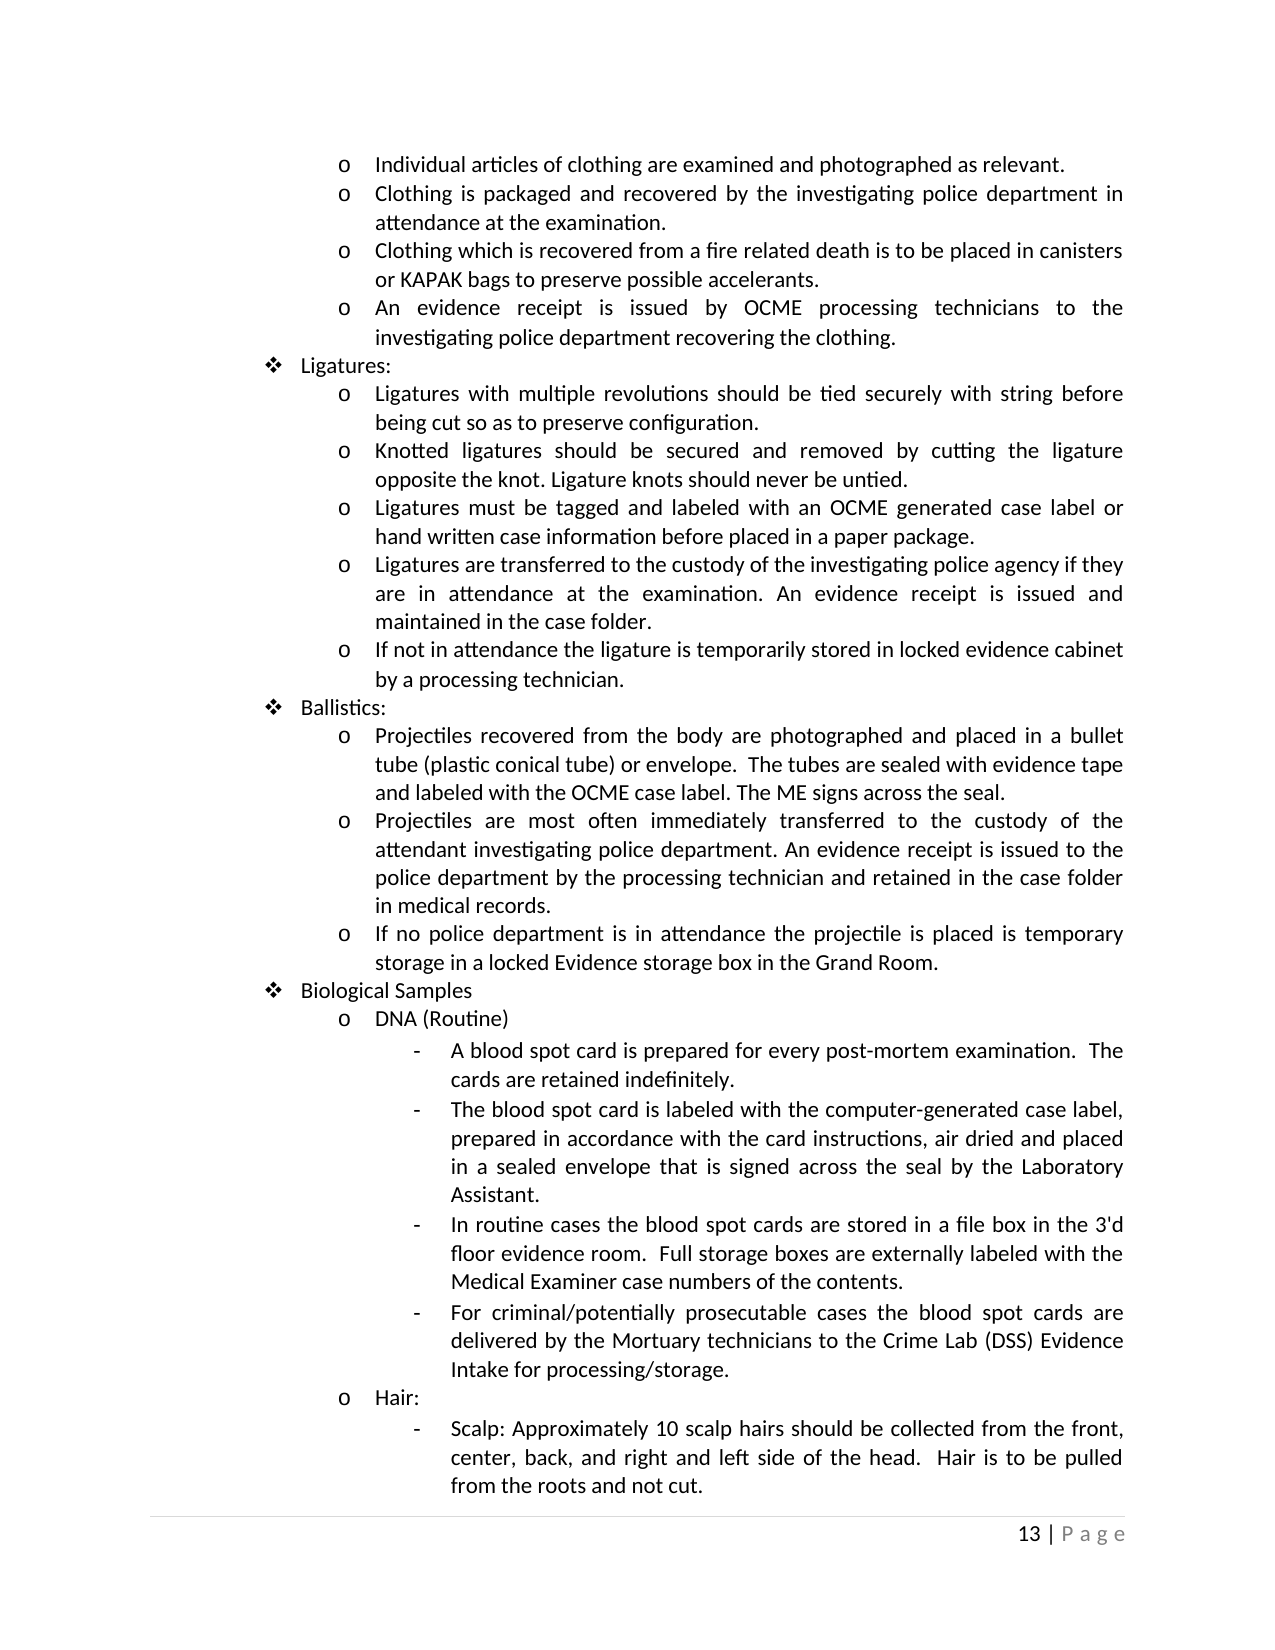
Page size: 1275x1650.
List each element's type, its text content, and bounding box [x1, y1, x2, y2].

list Projectiles recovered from the body are photographed and placed in a bullet tube (plastic conical tube) or envelope. The tubes are sealed with evidence tape and labeled with the OCME case label. The ME signs across the seal. [337, 721, 1125, 806]
list Projectiles are most often immediately transferred to the custody of the attendant investigating police department. An evidence receipt is issued to the police department by the processing technician and retained in the case folder in medical records. [337, 806, 1125, 919]
list Scalp: Approximately 10 scalp hairs should be collected from the front, center, back, and right and left side of the head. Hair is to be pulled from the roots and not cut. [413, 1412, 1125, 1499]
list Individual articles of clothing are examined and photographed as relevant. [337, 150, 1125, 179]
list Clothing is packaged and recovered by the investigating police department in attendance at the examination. [337, 179, 1125, 236]
list Ligatures are transferred to the custody of the investigating police agency if they are in attendance at the examination. An evidence receipt is issued and maintained in the case folder. [337, 550, 1125, 636]
list Hair: [337, 1383, 1125, 1412]
list The blood spot card is labeled with the computer-generated case label, prepared in accordance with the card instructions, air dried and placed in a sealed envelope that is signed across the seal by the Laboratory Assistant. [413, 1093, 1125, 1208]
list If not in attendance the ligature is temporarily stored in locked evidence cabinet by a processing technician. [337, 636, 1125, 693]
list Ligatures must be tagged and labeled with an OCME generated case label or hand written case information before placed in a paper package. [337, 493, 1125, 550]
list Ligatures: [263, 351, 1125, 379]
list For criminal/potentially prosecutable cases the blood spot cards are delivered by the Mortuary technicians to the Crime Lab (DSS) Evidence Intake for processing/storage. [413, 1295, 1125, 1383]
list Clothing which is recovered from a fire related death is to be placed in canisters or KAPAK bags to preserve possible accelerants. [337, 236, 1125, 293]
list DNA (Routine) [337, 1004, 1125, 1033]
list Biological Samples [263, 976, 1125, 1004]
list Knotted ligatures should be secured and removed by cutting the ligature opposite the knot. Ligature knots should never be untied. [337, 436, 1125, 493]
list An evidence receipt is issued by OCME processing technicians to the investigating police department recovering the clothing. [337, 293, 1125, 351]
list In routine cases the blood spot cards are stored in a file box in the 3'd floor evidence room. Full storage boxes are externally labeled with the Medical Examiner case numbers of the contents. [413, 1208, 1125, 1295]
list A blood spot card is prepared for every post-mortem examination. The cards are retained indefinitely. [413, 1033, 1125, 1093]
list Ligatures with multiple revolutions should be tied securely with string before being cut so as to preserve configuration. [337, 379, 1125, 436]
list If no police department is in attendance the projectile is placed is temporary storage in a locked Evidence storage box in the Grand Room. [337, 919, 1125, 976]
list Ballistics: [263, 693, 1125, 721]
